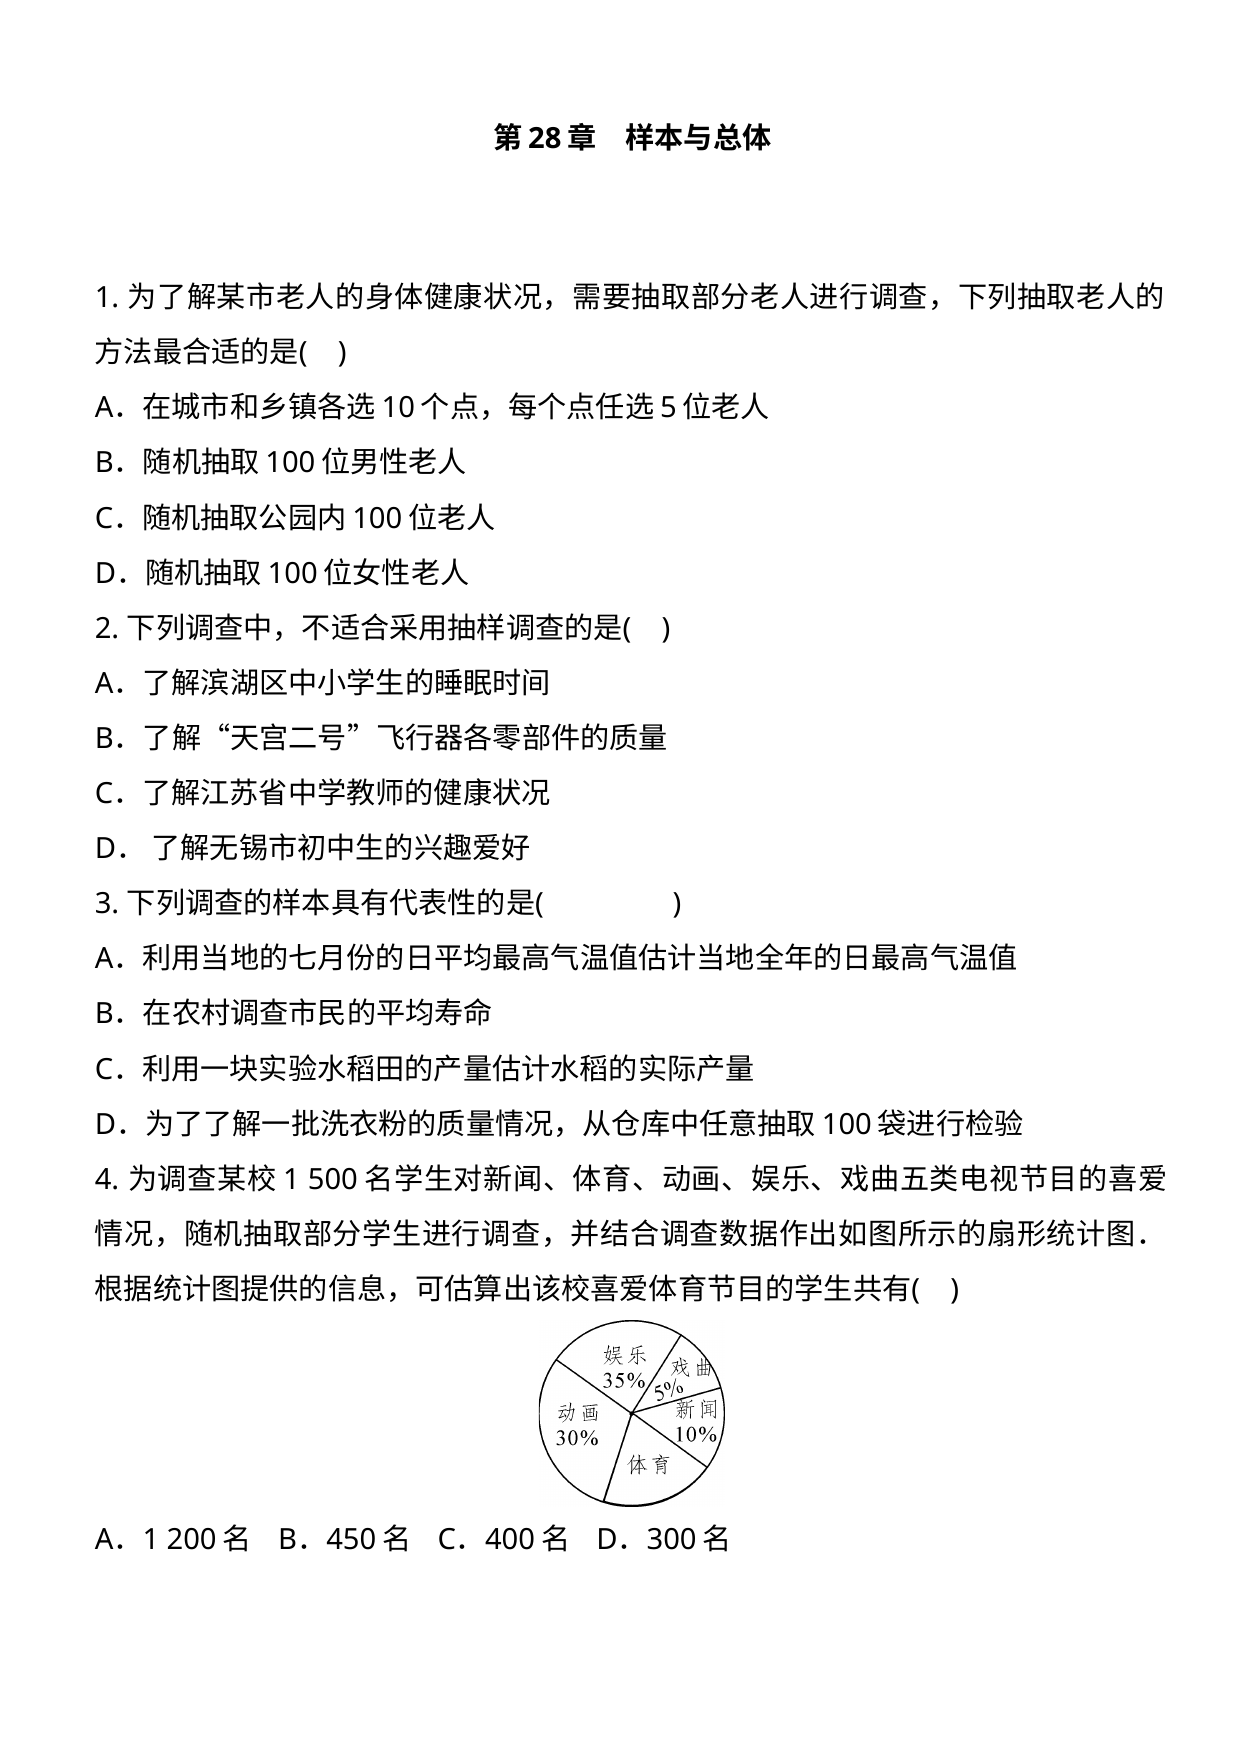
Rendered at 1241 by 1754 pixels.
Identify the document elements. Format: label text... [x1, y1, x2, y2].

text D．为了了解一批洗衣粉的质量情况，从仓库中任意抽取100袋进行检验 [94, 1100, 1169, 1143]
text D． 了解无锡市初中生的兴趣爱好 [94, 825, 1169, 867]
text A．在城市和乡镇各选10个点，每个点任选5位老人 [94, 384, 1169, 426]
text C．利用一块实验水稻田的产量估计水稻的实际产量 [94, 1045, 1169, 1088]
text D．随机抽取100位女性老人 [94, 549, 1169, 592]
text A．1 200名 B．450名 C．400名 D．300名 [94, 1515, 1169, 1558]
text 2. 下列调查中，不适合采用抽样调查的是( ) [94, 604, 1169, 647]
text B．了解“天宫二号”飞行器各零部件的质量 [94, 714, 1169, 757]
text 第28章 样本与总体 [94, 103, 1169, 168]
text A．利用当地的七月份的日平均最高气温值估计当地全年的日最高气温值 [94, 935, 1169, 977]
picture [538, 1320, 725, 1507]
text 4. 为调查某校1 500名学生对新闻、体育、动画、娱乐、戏曲五类电视节目的喜爱情况，随机抽取部分学生进行调查，并结合调查数据作出如图所示的扇形统计图．根据统计图提供的信息，可估算出该校喜爱体育节目的学生共有( ) [94, 1155, 1169, 1308]
text 3. 下列调查的样本具有代表性的是( ) [94, 880, 1169, 922]
text C．随机抽取公园内100位老人 [94, 494, 1169, 537]
text B．在农村调查市民的平均寿命 [94, 990, 1169, 1032]
text A．了解滨湖区中小学生的睡眠时间 [94, 659, 1169, 702]
text B．随机抽取100位男性老人 [94, 439, 1169, 481]
text C．了解江苏省中学教师的健康状况 [94, 770, 1169, 812]
text 1. 为了解某市老人的身体健康状况，需要抽取部分老人进行调查，下列抽取老人的方法最合适的是( ) [94, 274, 1169, 371]
